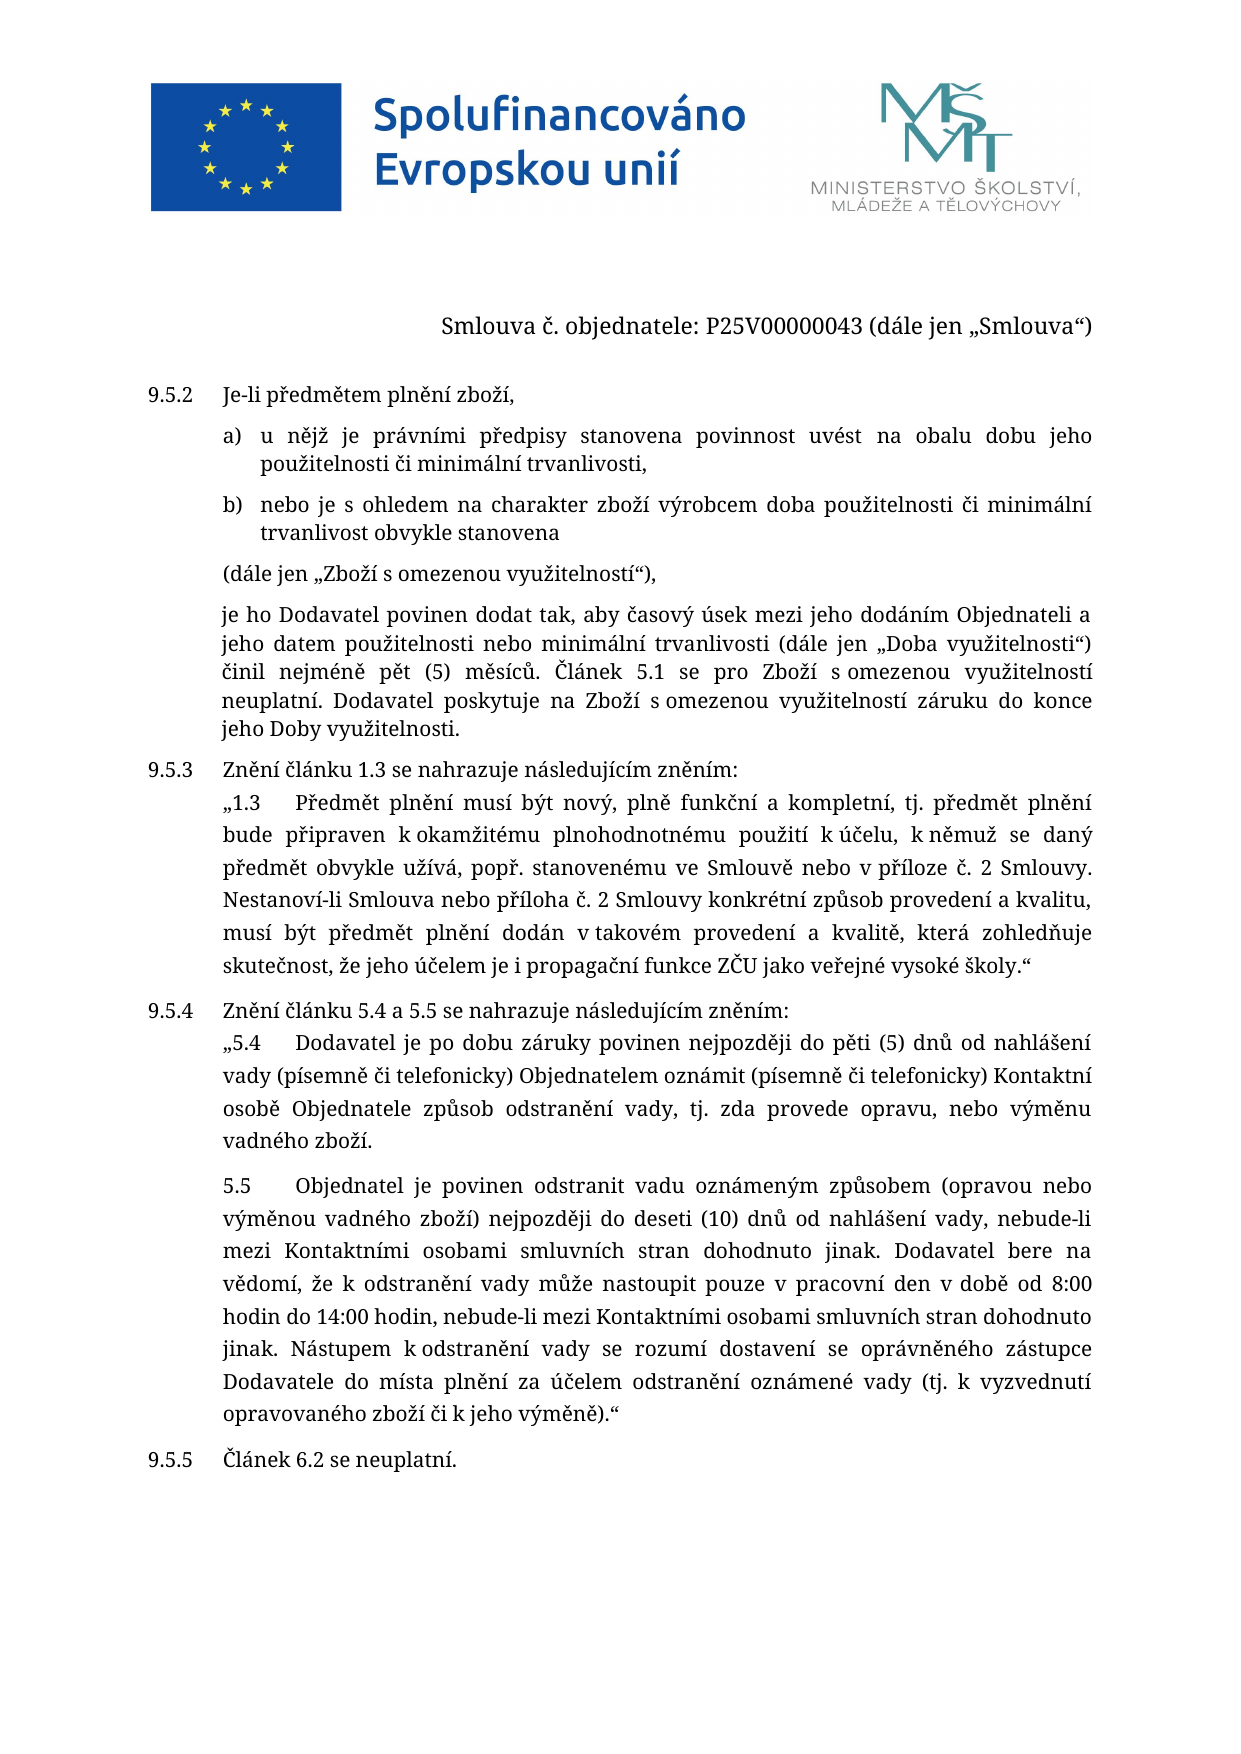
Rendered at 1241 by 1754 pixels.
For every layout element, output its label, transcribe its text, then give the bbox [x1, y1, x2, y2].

list u nějž je právními předpisy stanovena povinnost uvést na obalu dobu jeho použitelnosti či minimální trvanlivosti, [223, 421, 1093, 478]
list Je-li předmětem plnění zboží, [148, 380, 1093, 408]
list Znění článku 5.4 a 5.5 se nahrazuje následujícím zněním: [148, 996, 1093, 1024]
list Znění článku 1.3 se nahrazuje následujícím zněním: [148, 755, 1093, 783]
list „5.4 Dodavatel je po dobu záruky povinen nejpozději do pěti (5) dnů od nahlášení vady (písemně či telefonicky) Objednatelem oznámit (písemně či telefonicky) Kontaktní osobě Objednatele způsob odstranění vady, tj. zda provede opravu, nebo výměnu vadného zboží. [223, 1028, 1093, 1155]
list nebo je s ohledem na charakter zboží výrobcem doba použitelnosti či minimální trvanlivost obvykle stanovena [223, 490, 1093, 547]
list Článek 6.2 se neuplatní. [148, 1445, 1093, 1473]
text (dále jen „Zboží s omezenou využitelností“), [223, 559, 1093, 588]
picture [147, 80, 1093, 215]
list 5.5 Objednatel je povinen odstranit vadu oznámeným způsobem (opravou nebo výměnou vadného zboží) nejpozději do deseti (10) dnů od nahlášení vady, nebude-li mezi Kontaktními osobami smluvních stran dohodnuto jinak. Dodavatel bere na vědomí, že k odstranění vady může nastoupit pouze v pracovní den v době od 8:00 hodin do 14:00 hodin, nebude-li mezi Kontaktními osobami smluvních stran dohodnuto jinak. Nástupem k odstranění vady se rozumí dostavení se oprávněného zástupce Dodavatele do místa plnění za účelem odstranění oznámené vady (tj. k vyzvednutí opravovaného zboží či k jeho výměně).“ [223, 1171, 1093, 1428]
text je ho Dodavatel povinen dodat tak, aby časový úsek mezi jeho dodáním Objednateli a jeho datem použitelnosti nebo minimální trvanlivosti (dále jen „Doba využitelnosti“) činil nejméně pět (5) měsíců. Článek 5.1 se pro Zboží s omezenou využitelností neuplatní. Dodavatel poskytuje na Zboží s omezenou využitelností záruku do konce jeho Doby využitelnosti. [221, 600, 1093, 743]
list „1.3 Předmět plnění musí být nový, plně funkční a kompletní, tj. předmět plnění bude připraven k okamžitému plnohodnotnému použití k účelu, k němuž se daný předmět obvykle užívá, popř. stanovenému ve Smlouvě nebo v příloze č. 2 Smlouvy. Nestanoví-li Smlouva nebo příloha č. 2 Smlouvy konkrétní způsob provedení a kvalitu, musí být předmět plnění dodán v takovém provedení a kvalitě, která zohledňuje skutečnost, že jeho účelem je i propagační funkce ZČU jako veřejné vysoké školy.“ [223, 788, 1093, 979]
